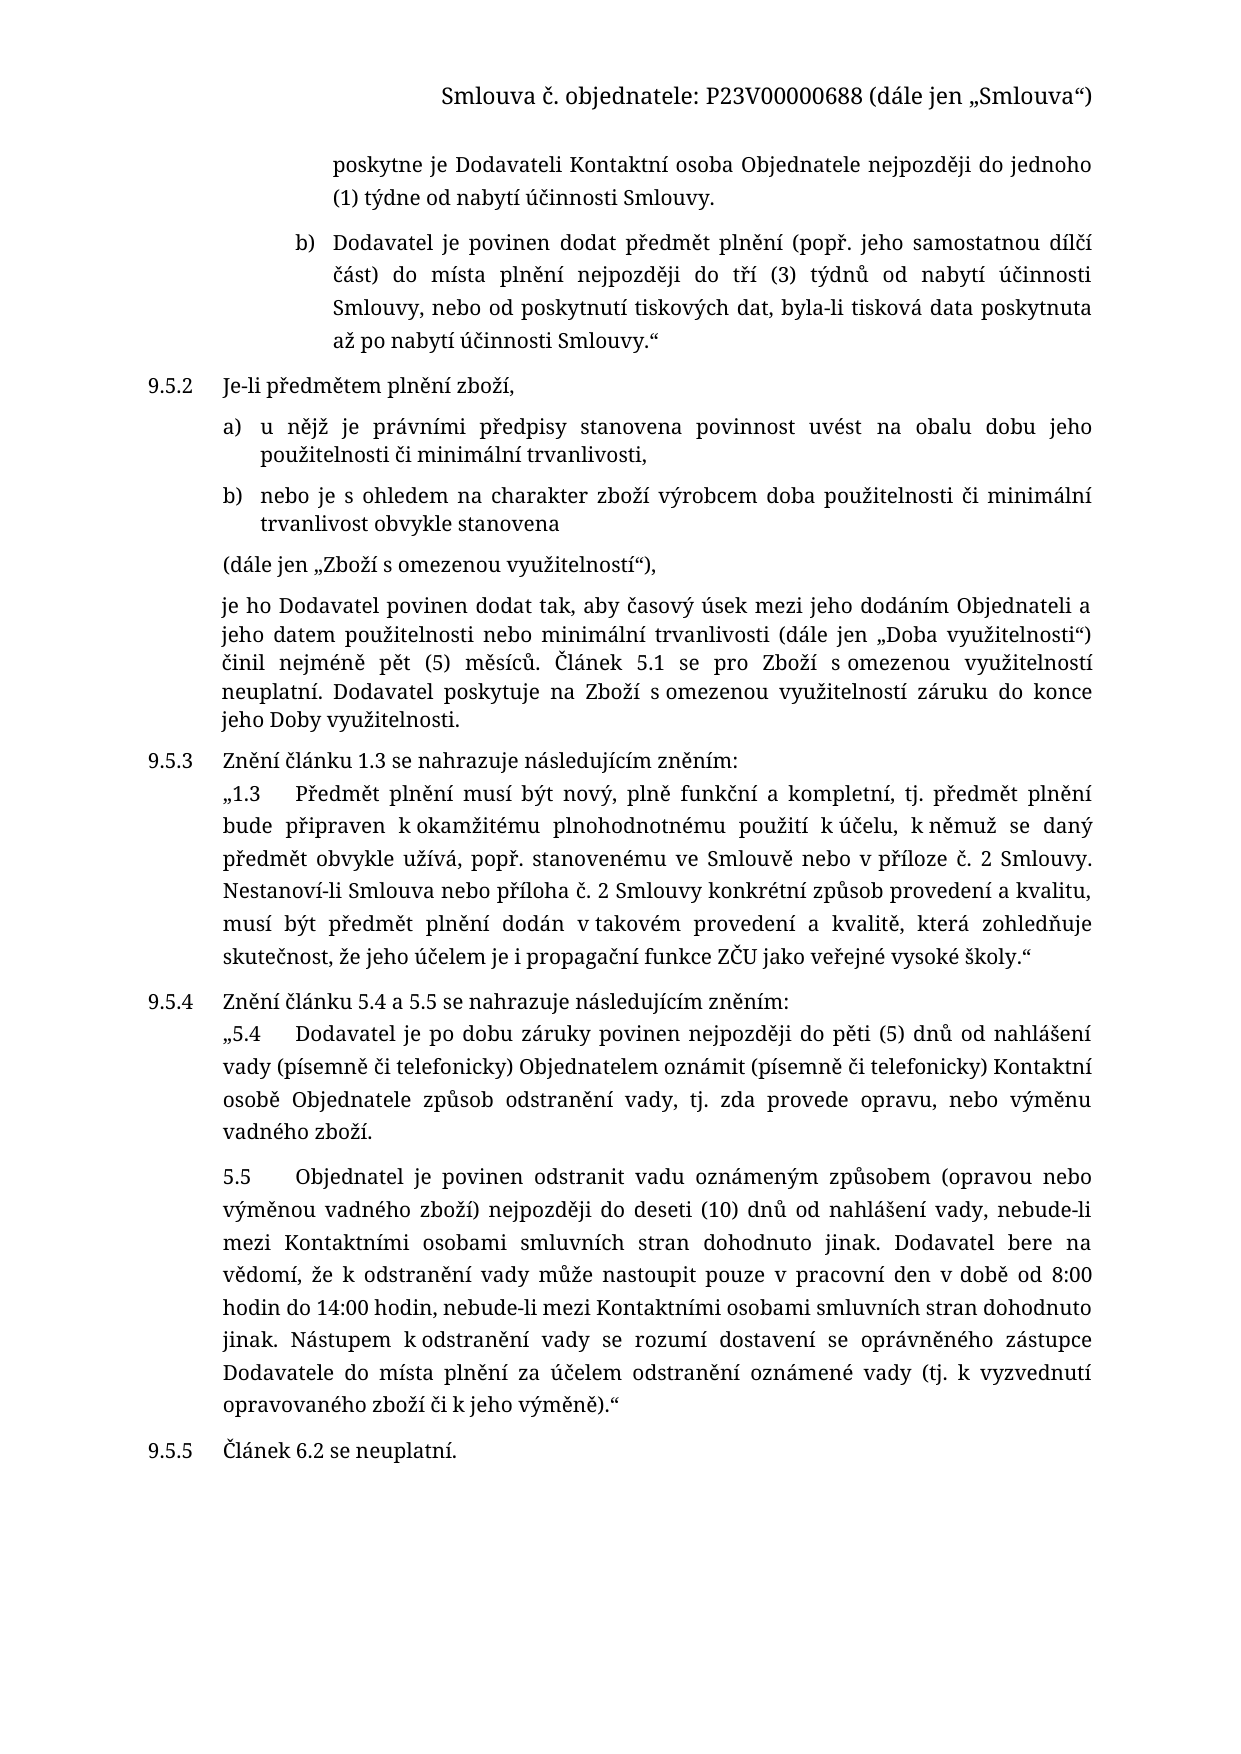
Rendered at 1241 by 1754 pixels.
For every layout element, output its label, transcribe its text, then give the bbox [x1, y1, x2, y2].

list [295, 150, 1093, 211]
text je ho Dodavatel povinen dodat tak, aby časový úsek mezi jeho dodáním Objednateli a jeho datem použitelnosti nebo minimální trvanlivosti (dále jen „Doba využitelnosti“) činil nejméně pět (5) měsíců. Článek 5.1 se pro Zboží s omezenou využitelností neuplatní. Dodavatel poskytuje na Zboží s omezenou využitelností záruku do konce jeho Doby využitelnosti. [221, 591, 1093, 734]
list 5.5 Objednatel je povinen odstranit vadu oznámeným způsobem (opravou nebo výměnou vadného zboží) nejpozději do deseti (10) dnů od nahlášení vady, nebude-li mezi Kontaktními osobami smluvních stran dohodnuto jinak. Dodavatel bere na vědomí, že k odstranění vady může nastoupit pouze v pracovní den v době od 8:00 hodin do 14:00 hodin, nebude-li mezi Kontaktními osobami smluvních stran dohodnuto jinak. Nástupem k odstranění vady se rozumí dostavení se oprávněného zástupce Dodavatele do místa plnění za účelem odstranění oznámené vady (tj. k vyzvednutí opravovaného zboží či k jeho výměně).“ [223, 1162, 1093, 1419]
list u nějž je právními předpisy stanovena povinnost uvést na obalu dobu jeho použitelnosti či minimální trvanlivosti, [223, 412, 1093, 469]
list Článek 6.2 se neuplatní. [148, 1436, 1093, 1464]
list „1.3 Předmět plnění musí být nový, plně funkční a kompletní, tj. předmět plnění bude připraven k okamžitému plnohodnotnému použití k účelu, k němuž se daný předmět obvykle užívá, popř. stanovenému ve Smlouvě nebo v příloze č. 2 Smlouvy. Nestanoví-li Smlouva nebo příloha č. 2 Smlouvy konkrétní způsob provedení a kvalitu, musí být předmět plnění dodán v takovém provedení a kvalitě, která zohledňuje skutečnost, že jeho účelem je i propagační funkce ZČU jako veřejné vysoké školy.“ [223, 779, 1093, 970]
list Znění článku 5.4 a 5.5 se nahrazuje následujícím zněním: [148, 987, 1093, 1015]
list Dodavatel je povinen dodat předmět plnění (popř. jeho samostatnou dílčí část) do místa plnění nejpozději do tří (3) týdnů od nabytí účinnosti Smlouvy, nebo od poskytnutí tiskových dat, byla-li tisková data poskytnuta až po nabytí účinnosti Smlouvy.“ [295, 228, 1093, 354]
text (dále jen „Zboží s omezenou využitelností“), [223, 551, 1093, 579]
list „5.4 Dodavatel je po dobu záruky povinen nejpozději do pěti (5) dnů od nahlášení vady (písemně či telefonicky) Objednatelem oznámit (písemně či telefonicky) Kontaktní osobě Objednatele způsob odstranění vady, tj. zda provede opravu, nebo výměnu vadného zboží. [223, 1019, 1093, 1146]
list Znění článku 1.3 se nahrazuje následujícím zněním: [148, 746, 1093, 774]
list Je-li předmětem plnění zboží, [148, 371, 1093, 399]
list nebo je s ohledem na charakter zboží výrobcem doba použitelnosti či minimální trvanlivost obvykle stanovena [223, 481, 1093, 538]
